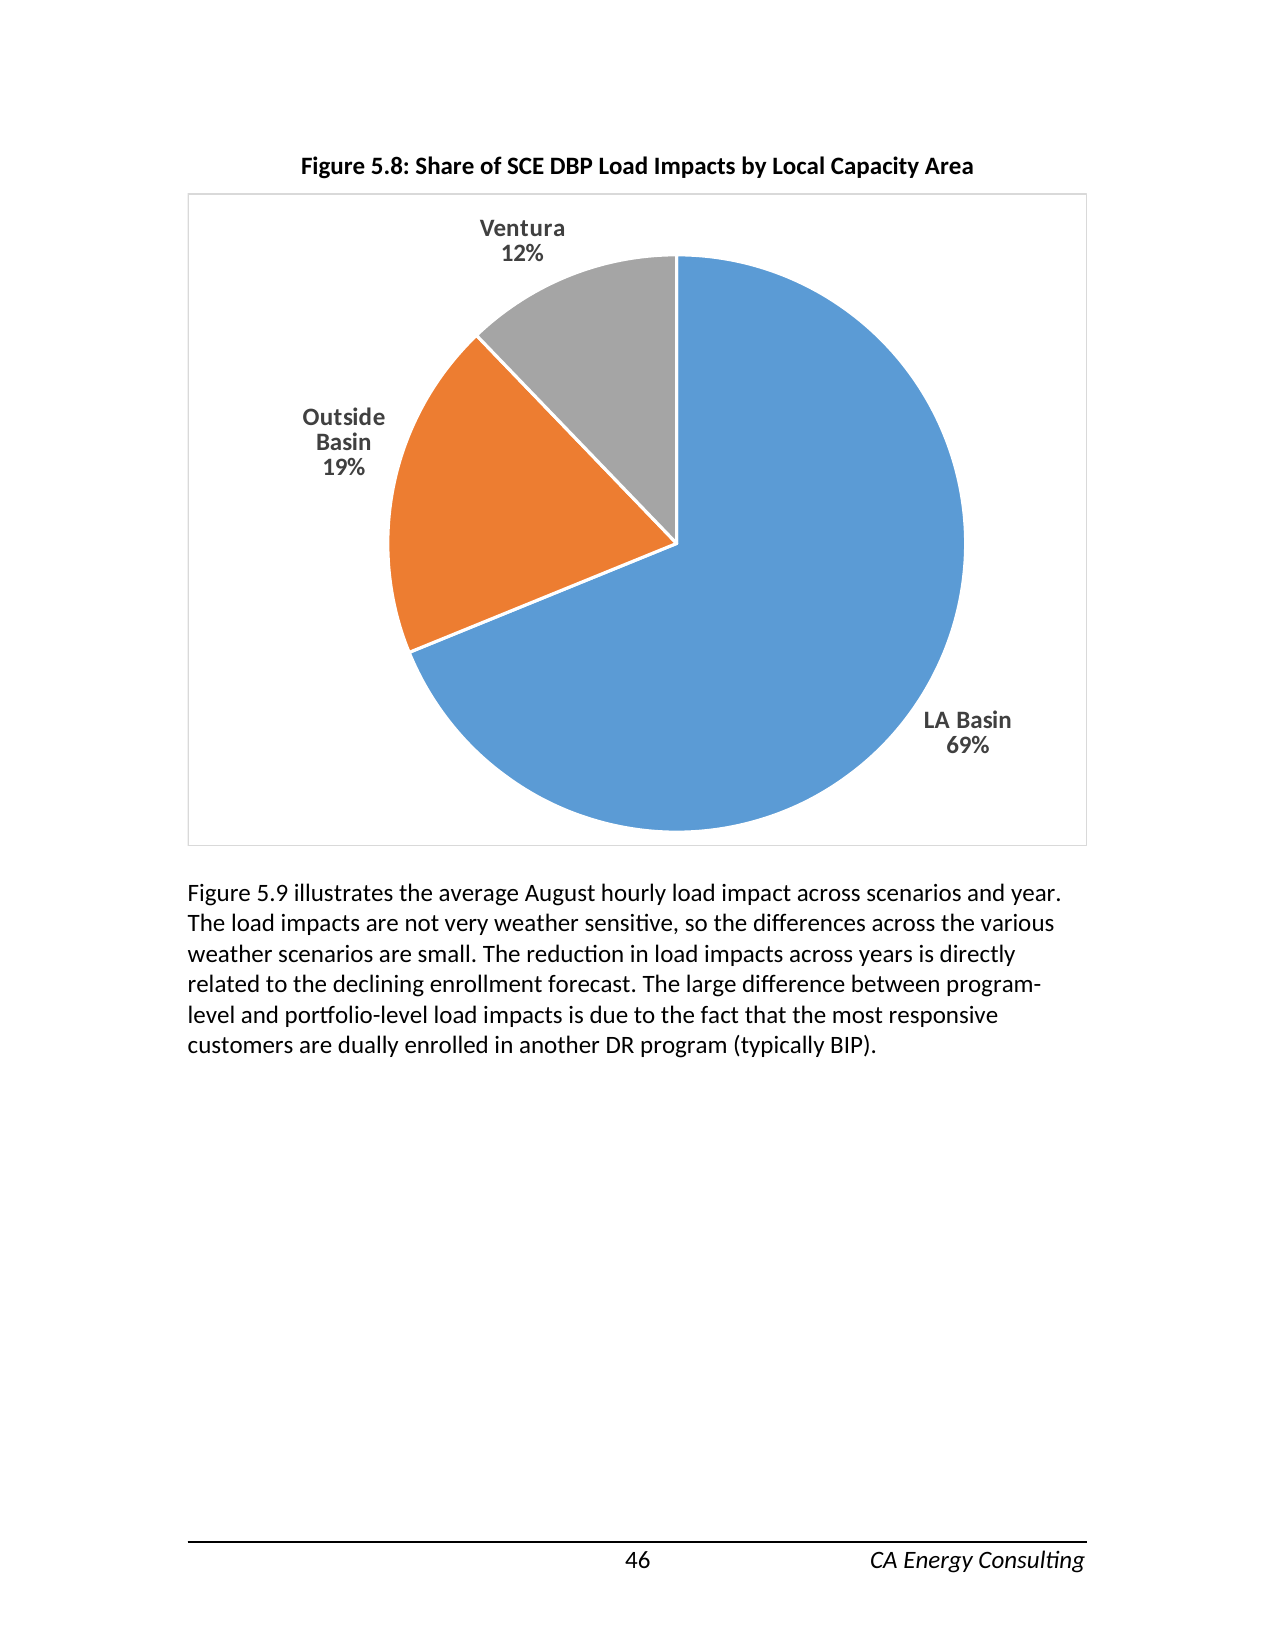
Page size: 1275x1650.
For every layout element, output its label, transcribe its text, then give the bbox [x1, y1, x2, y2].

text Figure 5.8: Share of SCE DBP Load Impacts by Local Capacity Area [187, 150, 1087, 181]
text Figure 5.9 illustrates the average August hourly load impact across scenarios and year. The load impacts are not very weather sensitive, so the differences across the various weather scenarios are small. The reduction in load impacts across years is directly related to the declining enrollment forecast. The large difference between program-level and portfolio-level load impacts is due to the fact that the most responsive customers are dually enrolled in another DR program (typically BIP). [187, 877, 1087, 1060]
